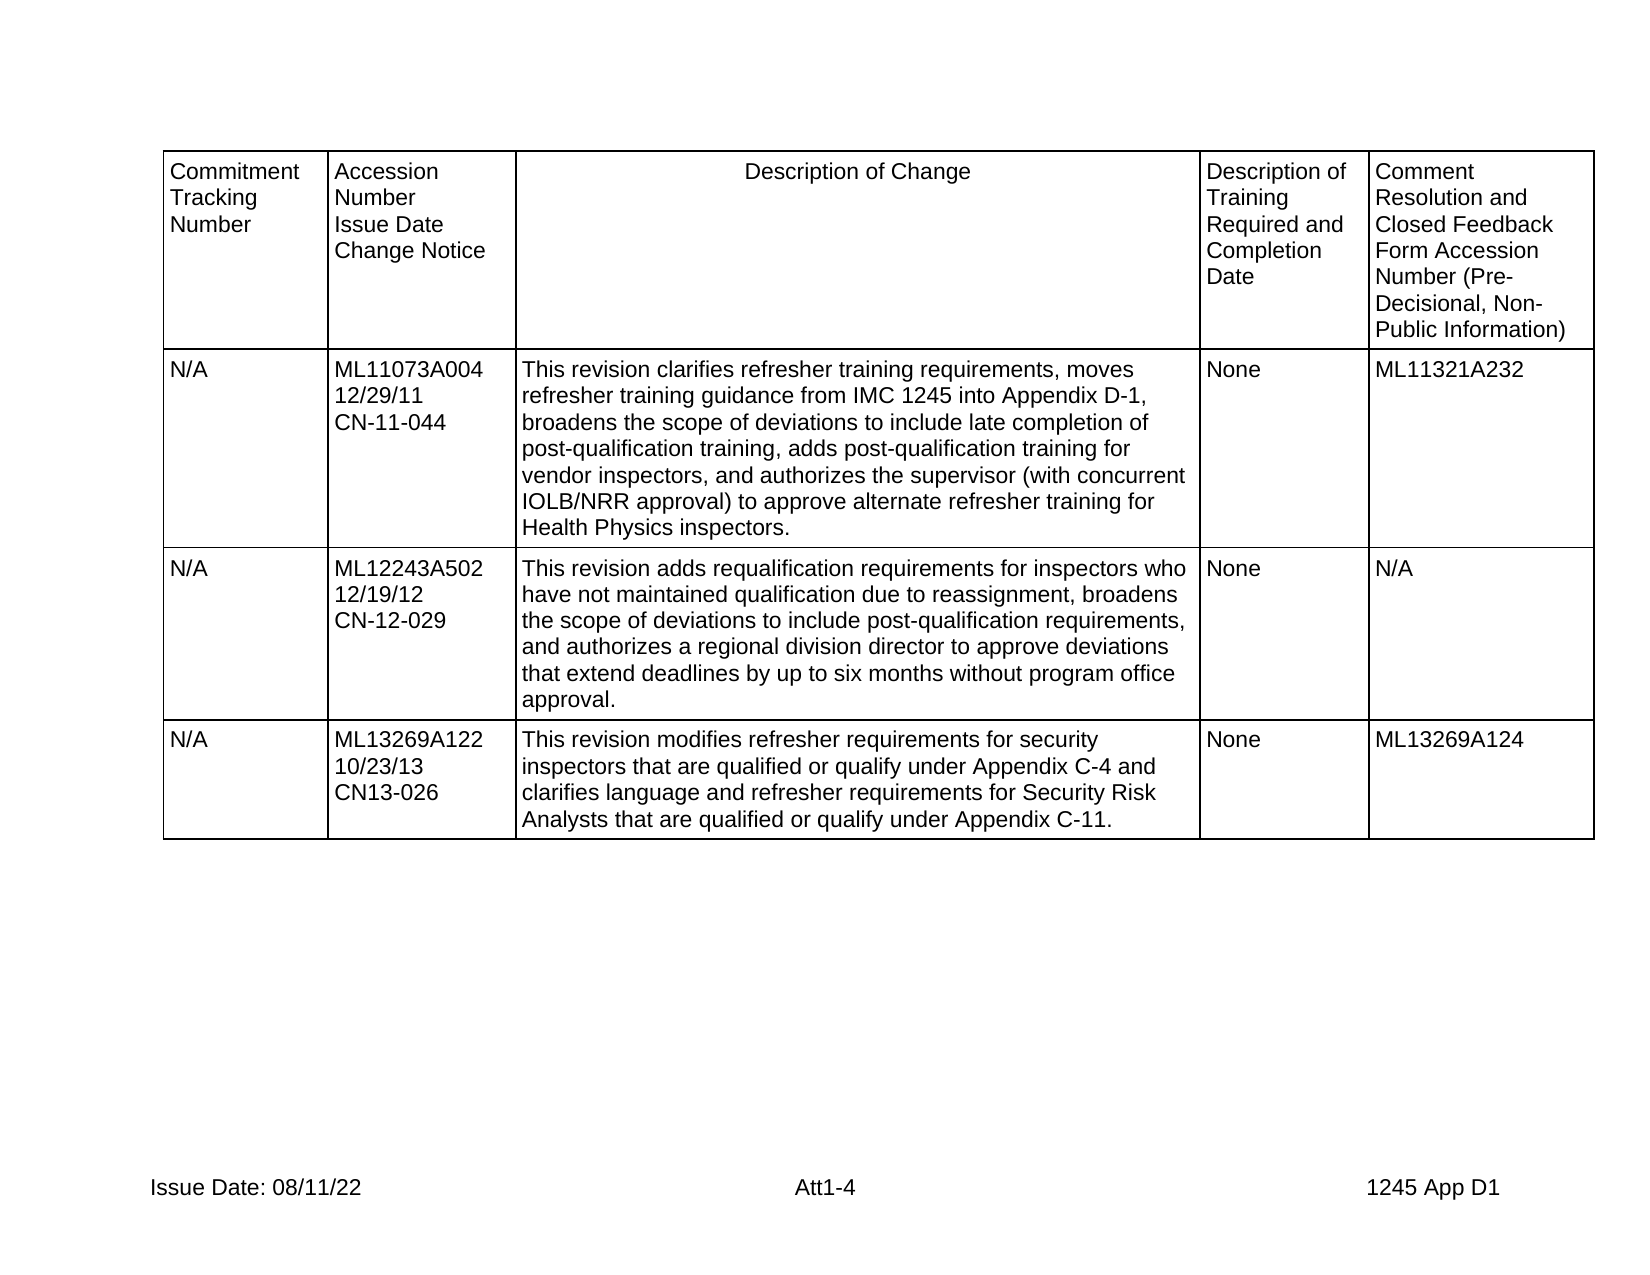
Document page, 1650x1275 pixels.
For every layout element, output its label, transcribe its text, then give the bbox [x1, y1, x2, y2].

table_cell None [1201, 350, 1368, 547]
table_cell N/A [1370, 548, 1593, 719]
table_header Comment Resolution and Closed Feedback Form Accession Number (Pre-Decisional, Non-Public Information) [1370, 152, 1593, 348]
table_cell ML12243A502 12/19/12 CN-12-029 [329, 548, 515, 719]
table_cell ML11073A004 12/29/11 CN-11-044 [329, 350, 515, 547]
table_header Commitment Tracking Number [164, 152, 327, 348]
table_cell None [1201, 721, 1368, 838]
table_cell None [1201, 548, 1368, 719]
table_cell This revision clarifies refresher training requirements, moves refresher training guidance from IMC 1245 into Appendix D-1, broadens the scope of deviations to include late completion of post-qualification training, adds post-qualification training for vendor inspectors, and authorizes the supervisor (with concurrent IOLB/NRR approval) to approve alternate refresher training for Health Physics inspectors. [517, 350, 1199, 547]
table_cell ML13269A122 10/23/13 CN13-026 [329, 721, 515, 838]
table_cell ML11321A232 [1370, 350, 1593, 547]
table_cell This revision modifies refresher requirements for security inspectors that are qualified or qualify under Appendix C-4 and clarifies language and refresher requirements for Security Risk Analysts that are qualified or qualify under Appendix C-11. [517, 721, 1199, 838]
table_cell This revision adds requalification requirements for inspectors who have not maintained qualification due to reassignment, broadens the scope of deviations to include post-qualification requirements, and authorizes a regional division director to approve deviations that extend deadlines by up to six months without program office approval. [517, 548, 1199, 719]
table_header Description of Training Required and Completion Date [1201, 152, 1368, 348]
table_header Accession Number Issue Date Change Notice [329, 152, 515, 348]
table_header Description of Change [517, 152, 1199, 348]
table_cell N/A [164, 548, 327, 719]
table_cell ML13269A124 [1370, 721, 1593, 838]
table_cell N/A [164, 350, 327, 547]
table_cell N/A [164, 721, 327, 838]
